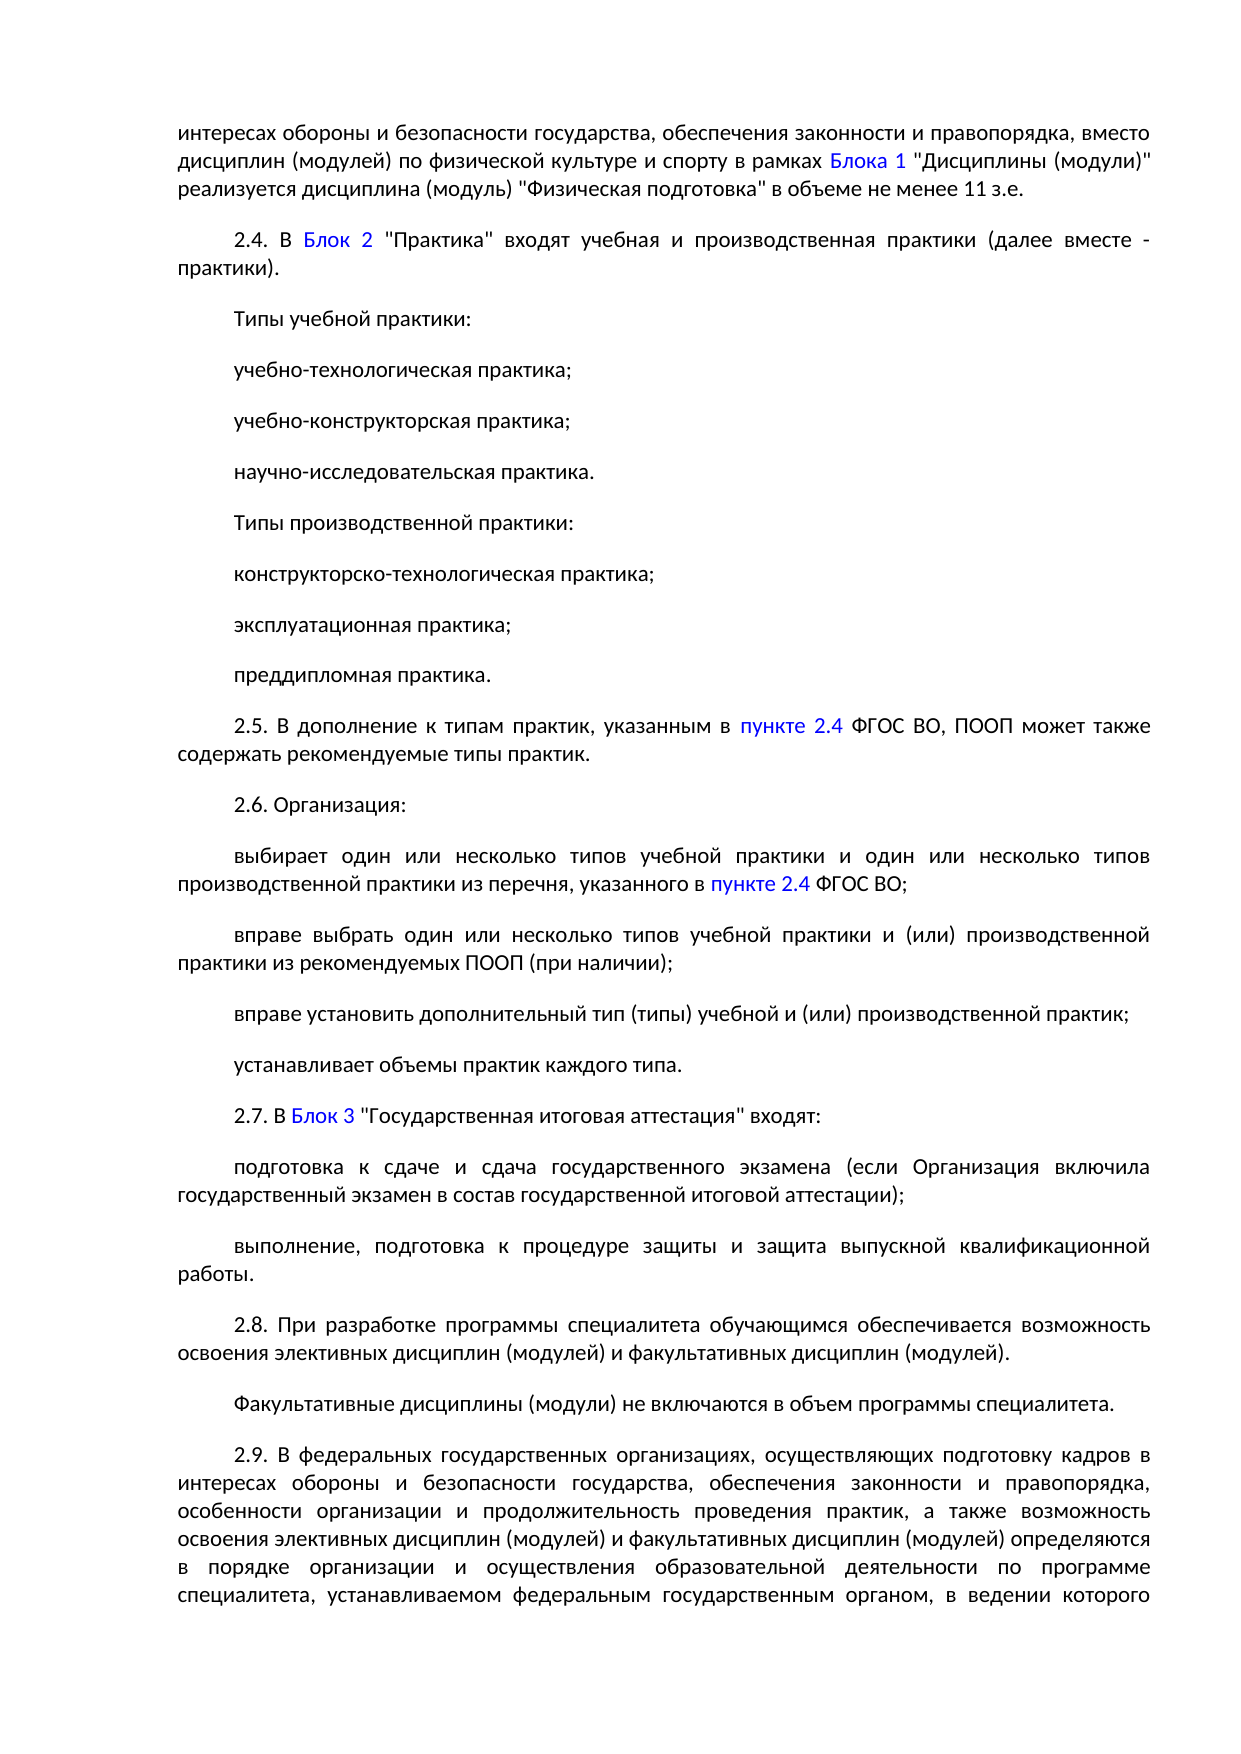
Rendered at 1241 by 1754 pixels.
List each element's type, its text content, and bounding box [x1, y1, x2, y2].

text 2.6. Организация: [177, 791, 1152, 818]
text 2.5. В дополнение к типам практик, указанным в пункте 2.4 ФГОС ВО, ПООП может также содержать рекомендуемые типы практик. [177, 712, 1152, 768]
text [177, 118, 1152, 202]
text Факультативные дисциплины (модули) не включаются в объем программы специалитета. [177, 1389, 1152, 1417]
text вправе установить дополнительный тип (типы) учебной и (или) производственной практик; [177, 999, 1152, 1027]
text Типы учебной практики: [177, 304, 1152, 332]
text Типы производственной практики: [177, 508, 1152, 536]
text 2.4. В Блок 2 "Практика" входят учебная и производственная практики (далее вместе - практики). [177, 225, 1152, 281]
text выполнение, подготовка к процедуре защиты и защита выпускной квалификационной работы. [177, 1231, 1152, 1287]
text выбирает один или несколько типов учебной практики и один или несколько типов производственной практики из перечня, указанного в пункте 2.4 ФГОС ВО; [177, 841, 1152, 897]
text учебно-конструкторская практика; [177, 406, 1152, 434]
text конструкторско-технологическая практика; [177, 559, 1152, 587]
text научно-исследовательская практика. [177, 457, 1152, 485]
text 2.7. В Блок 3 "Государственная итоговая аттестация" входят: [177, 1101, 1152, 1129]
text вправе выбрать один или несколько типов учебной практики и (или) производственной практики из рекомендуемых ПООП (при наличии); [177, 920, 1152, 976]
text преддипломная практика. [177, 661, 1152, 689]
text эксплуатационная практика; [177, 610, 1152, 638]
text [177, 1440, 1152, 1608]
text 2.8. При разработке программы специалитета обучающимся обеспечивается возможность освоения элективных дисциплин (модулей) и факультативных дисциплин (модулей). [177, 1310, 1152, 1366]
text учебно-технологическая практика; [177, 355, 1152, 383]
text подготовка к сдаче и сдача государственного экзамена (если Организация включила государственный экзамен в состав государственной итоговой аттестации); [177, 1152, 1152, 1208]
text устанавливает объемы практик каждого типа. [177, 1050, 1152, 1078]
